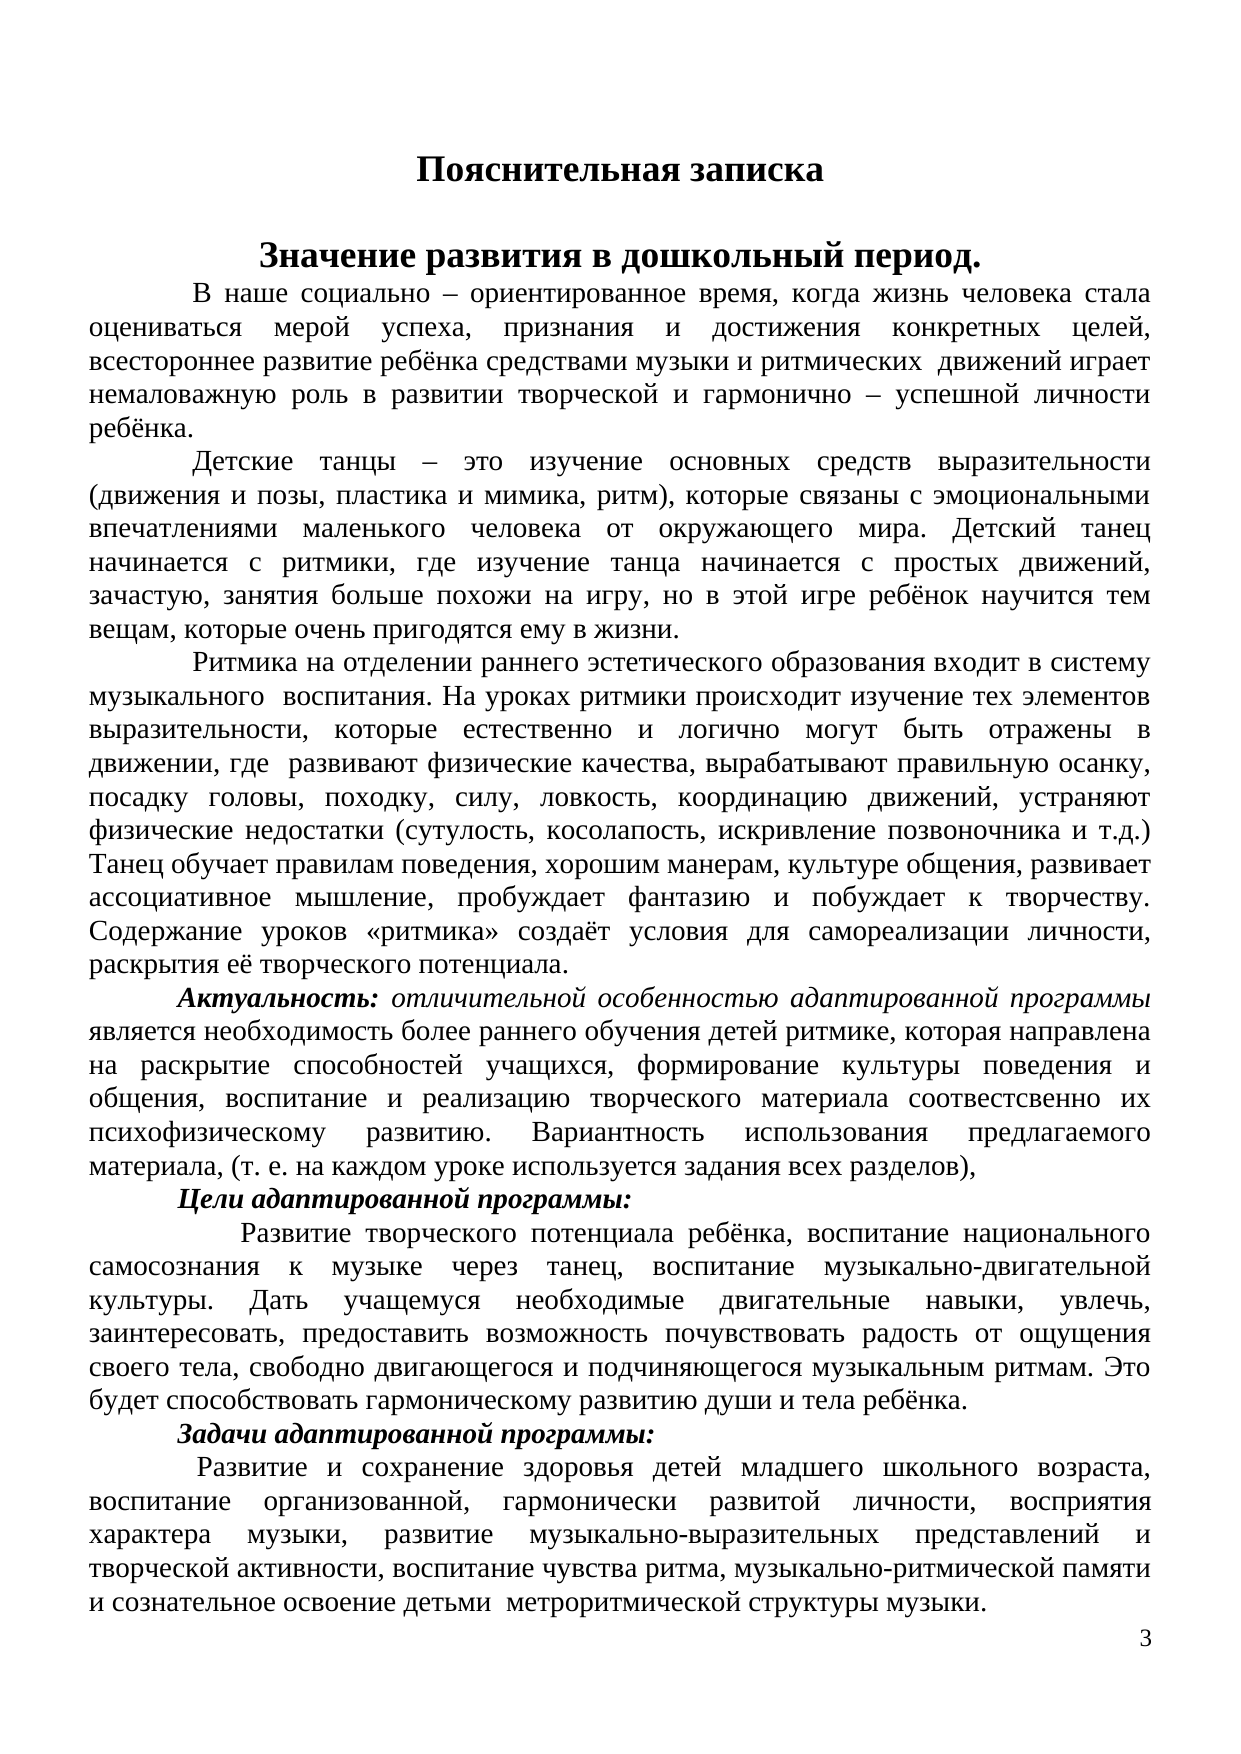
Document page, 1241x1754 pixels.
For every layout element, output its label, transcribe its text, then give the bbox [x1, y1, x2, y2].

text В наше социально – ориентированное время, когда жизнь человека стала оцениваться мерой успеха, признания и достижения конкретных целей, всестороннее развитие ребёнка средствами музыки и ритмических движений играет немаловажную роль в развитии творческой и гармонично – успешной личности ребёнка. [89, 276, 1152, 443]
text Цели адаптированной программы: [89, 1181, 1152, 1215]
text Задачи адаптированной программы: [89, 1416, 1152, 1449]
text Развитие творческого потенциала ребёнка, воспитание национального самосознания к музыке через танец, воспитание музыкально-двигательной культуры. Дать учащемуся необходимые двигательные навыки, увлечь, заинтересовать, предоставить возможность почувствовать радость от ощущения своего тела, свободно двигающегося и подчиняющегося музыкальным ритмам. Это будет способствовать гармоническому развитию души и тела ребёнка. [89, 1215, 1152, 1416]
text Ритмика на отделении раннего эстетического образования входит в систему музыкального воспитания. На уроках ритмики происходит изучение тех элементов выразительности, которые естественно и логично могут быть отражены в движении, где развивают физические качества, вырабатывают правильную осанку, посадку головы, походку, силу, ловкость, координацию движений, устраняют физические недостатки (сутулость, косолапость, искривление позвоночника и т.д.) Танец обучает правилам поведения, хорошим манерам, культуре общения, развивает ассоциативное мышление, пробуждает фантазию и побуждает к творчеству. Содержание уроков «ритмика» создаёт условия для самореализации личности, раскрытия её творческого потенциала. [89, 644, 1152, 980]
text Значение развития в дошкольный период. [89, 232, 1152, 276]
text Детские танцы – это изучение основных средств выразительности (движения и позы, пластика и мимика, ритм), которые связаны с эмоциональными впечатлениями маленького человека от окружающего мира. Детский танец начинается с ритмики, где изучение танца начинается с простых движений, зачастую, занятия больше похожи на игру, но в этой игре ребёнок научится тем вещам, которые очень пригодятся ему в жизни. [89, 443, 1152, 644]
text Актуальность: отличительной особенностью адаптированной программы является необходимость более раннего обучения детей ритмике, которая направлена на раскрытие способностей учащихся, формирование культуры поведения и общения, воспитание и реализацию творческого материала соотвестсвенно их психофизическому развитию. Вариантность использования предлагаемого материала, (т. е. на каждом уроке используется задания всех разделов), [89, 980, 1152, 1181]
text Пояснительная записка [89, 146, 1152, 189]
text Развитие и сохранение здоровья детей младшего школьного возраста, воспитание организованной, гармонически развитой личности, восприятия характера музыки, развитие музыкально-выразительных представлений и творческой активности, воспитание чувства ритма, музыкально-ритмической памяти и сознательное освоение детьми метроритмической структуры музыки. [89, 1449, 1152, 1617]
